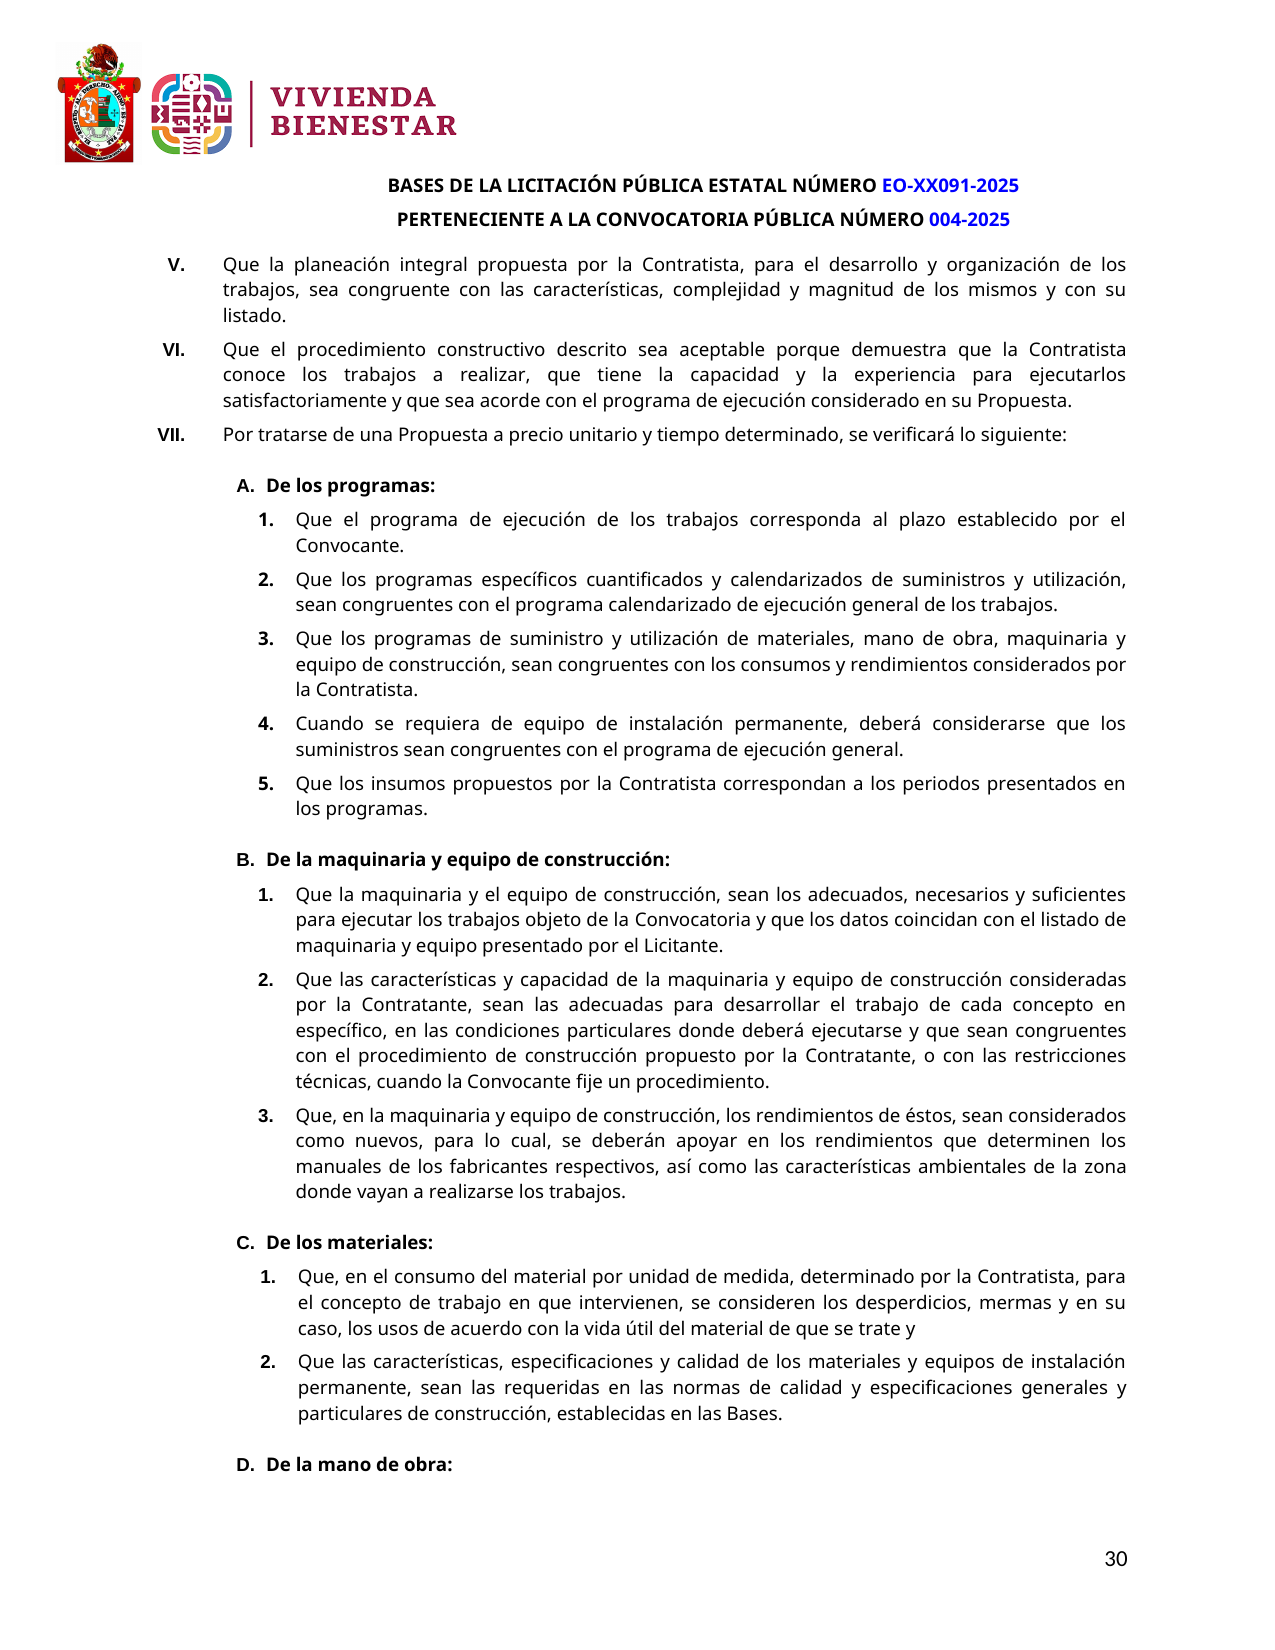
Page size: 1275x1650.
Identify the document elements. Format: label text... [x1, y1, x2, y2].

list Que los programas de suministro y utilización de materiales, mano de obra, maquinaria y equipo de construcción, sean congruentes con los consumos y rendimientos considerados por la Contratista. [258, 626, 1127, 702]
list Que la planeación integral propuesta por la Contratista, para el desarrollo y organización de los trabajos, sea congruente con las características, complejidad y magnitud de los mismos y con su listado. [185, 251, 1127, 328]
list De la mano de obra: [236, 1451, 1127, 1476]
list Que los insumos propuestos por la Contratista correspondan a los periodos presentados en los programas. [258, 770, 1127, 821]
list Que las características, especificaciones y calidad de los materiales y equipos de instalación permanente, sean las requeridas en las normas de calidad y especificaciones generales y particulares de construcción, establecidas en las Bases. [260, 1349, 1127, 1425]
picture [147, 66, 473, 163]
list Que las características y capacidad de la maquinaria y equipo de construcción consideradas por la Contratante, sean las adecuadas para desarrollar el trabajo de cada concepto en específico, en las condiciones particulares donde deberá ejecutarse y que sean congruentes con el procedimiento de construcción propuesto por la Contratante, o con las restricciones técnicas, cuando la Convocante fije un procedimiento. [258, 966, 1127, 1093]
list De los materiales: [236, 1230, 1127, 1255]
list Que los programas específicos cuantificados y calendarizados de suministros y utilización, sean congruentes con el programa calendarizado de ejecución general de los trabajos. [258, 566, 1127, 617]
list Cuando se requiera de equipo de instalación permanente, deberá considerarse que los suministros sean congruentes con el programa de ejecución general. [258, 711, 1127, 762]
picture [55, 42, 143, 165]
list De los programas: [236, 472, 1127, 498]
list De la maquinaria y equipo de construcción: [236, 847, 1127, 872]
list Que el programa de ejecución de los trabajos corresponda al plazo establecido por el Convocante. [258, 506, 1127, 557]
list Que, en la maquinaria y equipo de construcción, los rendimientos de éstos, sean considerados como nuevos, para lo cual, se deberán apoyar en los rendimientos que determinen los manuales de los fabricantes respectivos, así como las características ambientales de la zona donde vayan a realizarse los trabajos. [258, 1102, 1127, 1204]
list Que, en el consumo del material por unidad de medida, determinado por la Contratista, para el concepto de trabajo en que intervienen, se consideren los desperdicios, mermas y en su caso, los usos de acuerdo con la vida útil del material de que se trate y [260, 1264, 1127, 1340]
list Que el procedimiento constructivo descrito sea aceptable porque demuestra que la Contratista conoce los trabajos a realizar, que tiene la capacidad y la experiencia para ejecutarlos satisfactoriamente y que sea acorde con el programa de ejecución considerado en su Propuesta. [185, 336, 1127, 413]
list Por tratarse de una Propuesta a precio unitario y tiempo determinado, se verificará lo siguiente: [185, 421, 1127, 447]
list Que la maquinaria y el equipo de construcción, sean los adecuados, necesarios y suficientes para ejecutar los trabajos objeto de la Convocatoria y que los datos coincidan con el listado de maquinaria y equipo presentado por el Licitante. [258, 881, 1127, 957]
